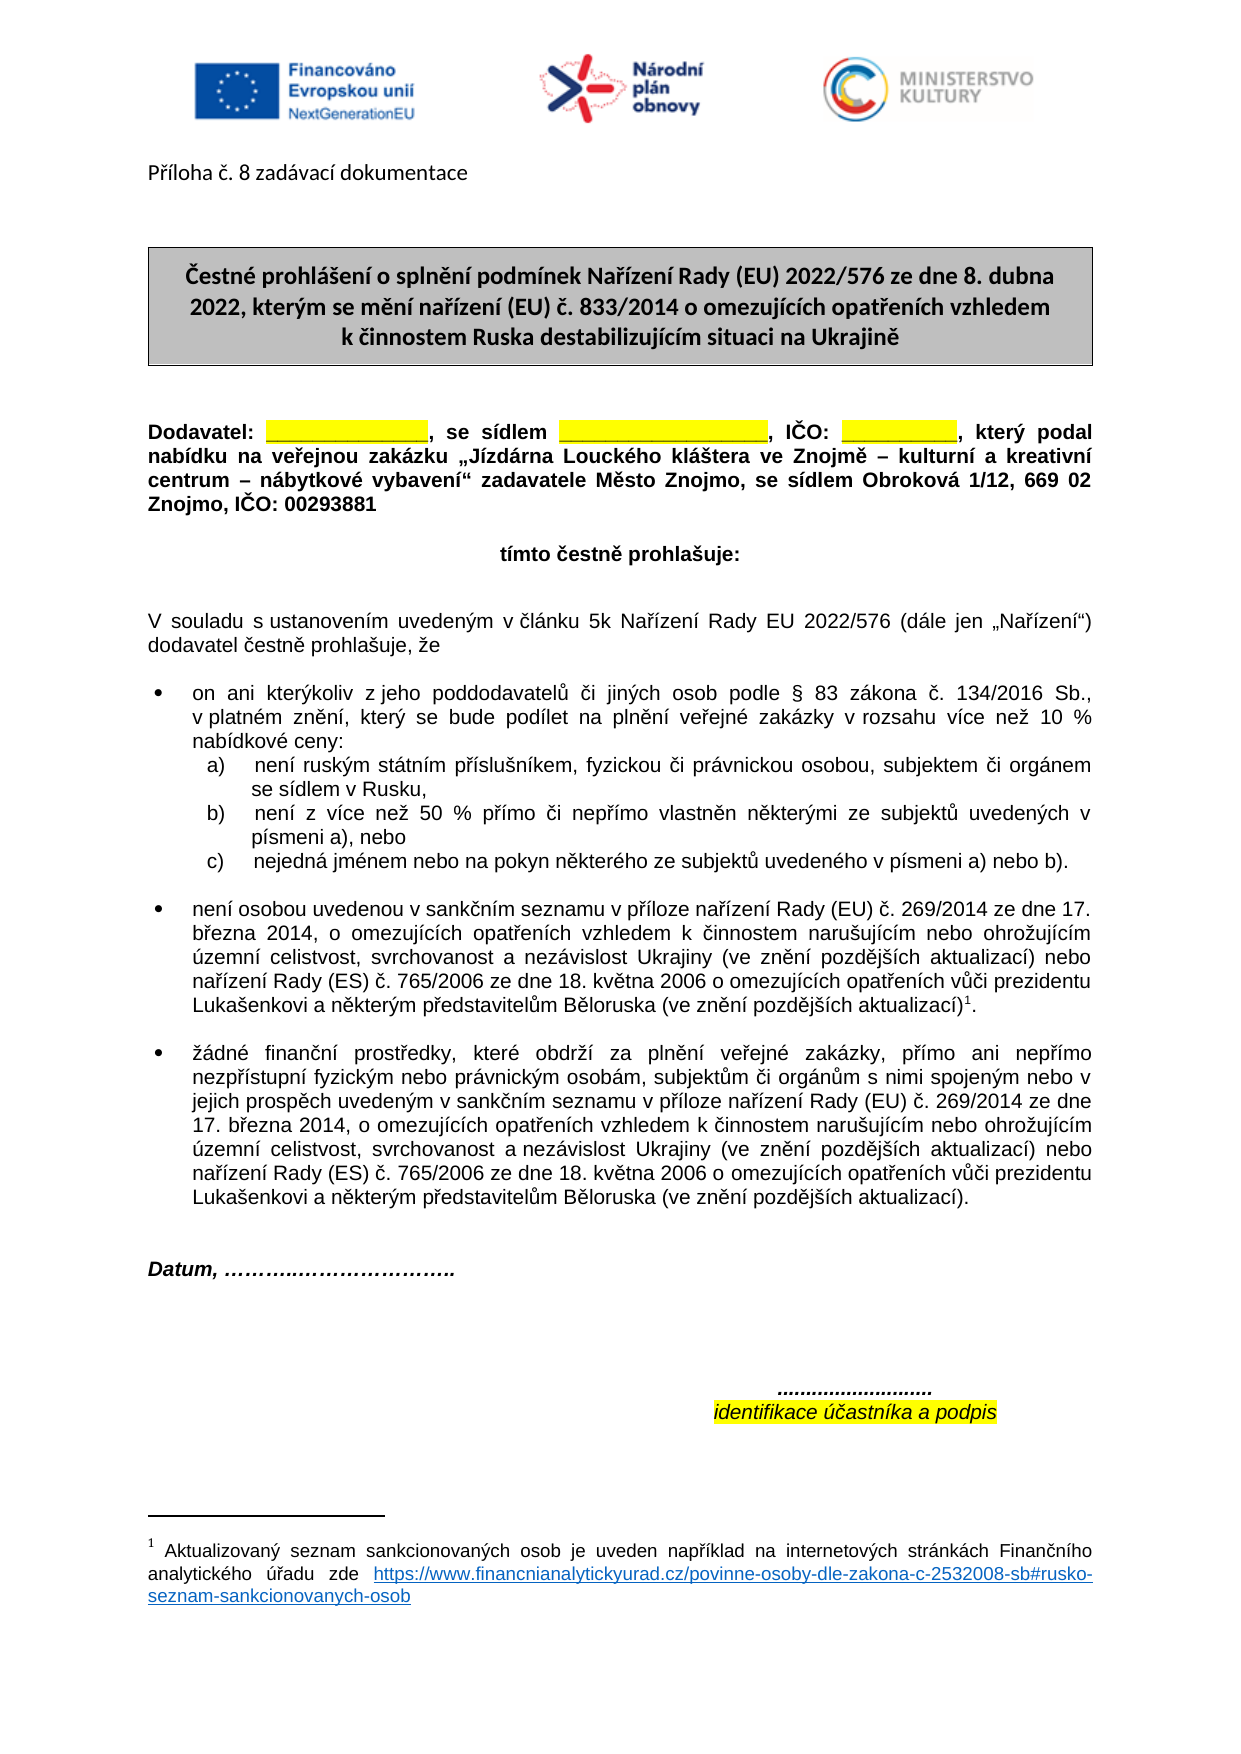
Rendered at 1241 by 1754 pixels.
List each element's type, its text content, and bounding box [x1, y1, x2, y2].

text V souladu s ustanovením uvedeným v článku 5k Nařízení Rady EU 2022/576 (dále jen „Nařízení“) dodavatel čestně prohlašuje, že [148, 609, 1093, 657]
text ........................... identifikace účastníka a podpis [620, 1376, 1093, 1424]
picture [147, 31, 1093, 148]
text a) není ruským státním příslušníkem, fyzickou či právnickou osobou, subjektem či orgánem se sídlem v Rusku, [207, 753, 1093, 801]
text b) není z více než 50 % přímo či nepřímo vlastněn některými ze subjektů uvedených v písmeni a), nebo [207, 801, 1093, 849]
list žádné finanční prostředky, které obdrží za plnění veřejné zakázky, přímo ani nepřímo nezpřístupní fyzickým nebo právnickým osobám, subjektům či orgánům s nimi spojeným nebo v jejich prospěch uvedeným v sankčním seznamu v příloze nařízení Rady (EU) č. 269/2014 ze dne 17. března 2014, o omezujících opatřeních vzhledem k činnostem narušujícím nebo ohrožujícím územní celistvost, svrchovanost a nezávislost Ukrajiny (ve znění pozdějších aktualizací) nebo nařízení Rady (ES) č. 765/2006 ze dne 18. května 2006 o omezujících opatřeních vůči prezidentu Lukašenkovi a některým představitelům Běloruska (ve znění pozdějších aktualizací). [155, 1041, 1093, 1208]
list není osobou uvedenou v sankčním seznamu v příloze nařízení Rady (EU) č. 269/2014 ze dne 17. března 2014, o omezujících opatřeních vzhledem k činnostem narušujícím nebo ohrožujícím územní celistvost, svrchovanost a nezávislost Ukrajiny (ve znění pozdějších aktualizací) nebo nařízení Rady (ES) č. 765/2006 ze dne 18. května 2006 o omezujících opatřeních vůči prezidentu Lukašenkovi a některým představitelům Běloruska (ve znění pozdějších aktualizací). [155, 897, 1093, 1017]
text tímto čestně prohlašuje: [148, 542, 1093, 566]
list on ani kterýkoliv z jeho poddodavatelů či jiných osob podle § 83 zákona č. 134/2016 Sb., v platném znění, který se bude podílet na plnění veřejné zakázky v rozsahu více než 10 % nabídkové ceny: [154, 681, 1093, 753]
text Dodavatel: ______________, se sídlem __________________, IČO: __________, který podal nabídku na veřejnou zakázku „Jízdárna Louckého kláštera ve Znojmě – kulturní a kreativní centrum – nábytkové vybavení“ zadavatele Město Znojmo, se sídlem Obroková 1/12, 669 02 Znojmo, IČO: 00293881 [148, 420, 1093, 516]
table_header Čestné prohlášení o splnění podmínek Nařízení Rady (EU) 2022/576 ze dne 8. dubna 2022, kterým se mění nařízení (EU) č. 833/2014 o omezujících opatřeních vzhledem k činnostem Ruska destabilizujícím situaci na Ukrajině [149, 248, 1092, 364]
text Datum, ………..………………….. [148, 1256, 1093, 1280]
text c) nejedná jménem nebo na pokyn některého ze subjektů uvedeného v písmeni a) nebo b). [207, 849, 1093, 873]
